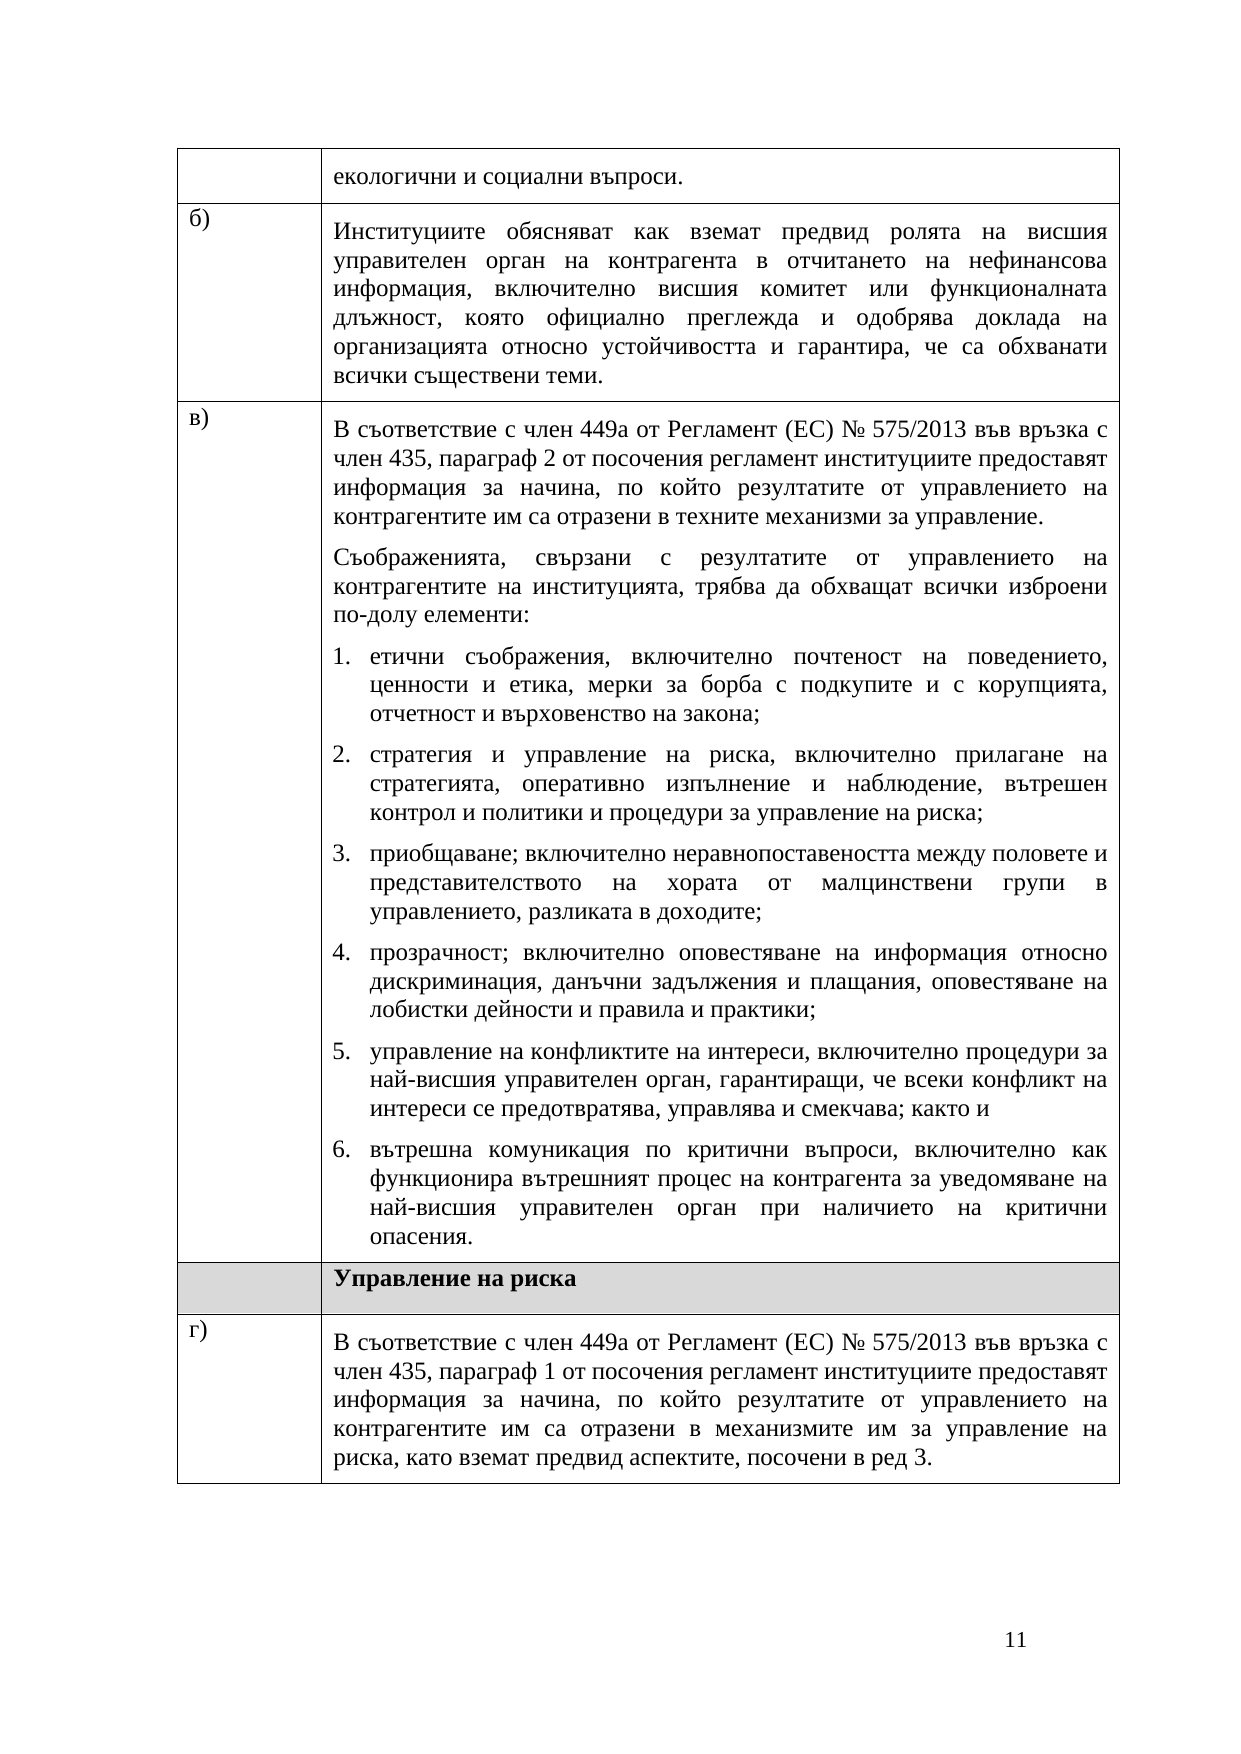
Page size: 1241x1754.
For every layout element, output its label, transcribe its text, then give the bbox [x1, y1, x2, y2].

table_cell в) [178, 402, 321, 1262]
table_cell В съответствие с член 449а от Регламент (ЕС) № 575/2013 във връзка с член 435, параграф 2 от посочения регламент институциите предоставят информация за начина, по който резултатите от управлението на контрагентите им са отразени в техните механизми за управление. Съображенията, свързани с резултатите от управлението на контрагентите на институцията, трябва да обхващат всички изброени по-долу елементи: етични съображения, включително почтеност на поведението, ценности и етика, мерки за борба с подкупите и с корупцията, отчетност и върховенство на закона; стратегия и управление на риска, включително прилагане на стратегията, оперативно изпълнение и наблюдение, вътрешен контрол и политики и процедури за управление на риска; приобщаване; включително неравнопоставеността между половете и представителството на хората от малцинствени групи в управлението, разликата в доходите; прозрачност; включително оповестяване на информация относно дискриминация, данъчни задължения и плащания, оповестяване на лобистки дейности и правила и практики; управление на конфликтите на интереси, включително процедури за най-висшия управителен орган, гарантиращи, че всеки конфликт на интереси се предотвратява, управлява и смекчава; както и вътрешна комуникация по критични въпроси, включително как функционира вътрешният процес на контрагента за уведомяване на най-висшия управителен орган при наличието на критични опасения. [322, 402, 1119, 1262]
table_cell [322, 149, 1119, 202]
table_cell [178, 1263, 321, 1313]
table_cell В съответствие с член 449а от Регламент (ЕС) № 575/2013 във връзка с член 435, параграф 1 от посочения регламент институциите предоставят информация за начина, по който резултатите от управлението на контрагентите им са отразени в механизмите им за управление на риска, като вземат предвид аспектите, посочени в ред 3. [322, 1315, 1119, 1483]
table_cell Управление на риска [322, 1263, 1119, 1313]
table_cell Институциите обясняват как вземат предвид ролята на висшия управителен орган на контрагента в отчитането на нефинансова информация, включително висшия комитет или функционалната длъжност, която официално преглежда и одобрява доклада на организацията относно устойчивостта и гарантира, че са обхванати всички съществени теми. [322, 204, 1119, 401]
table_cell а) [178, 149, 321, 202]
table_cell г) [178, 1315, 321, 1483]
table_cell б) [178, 204, 321, 401]
